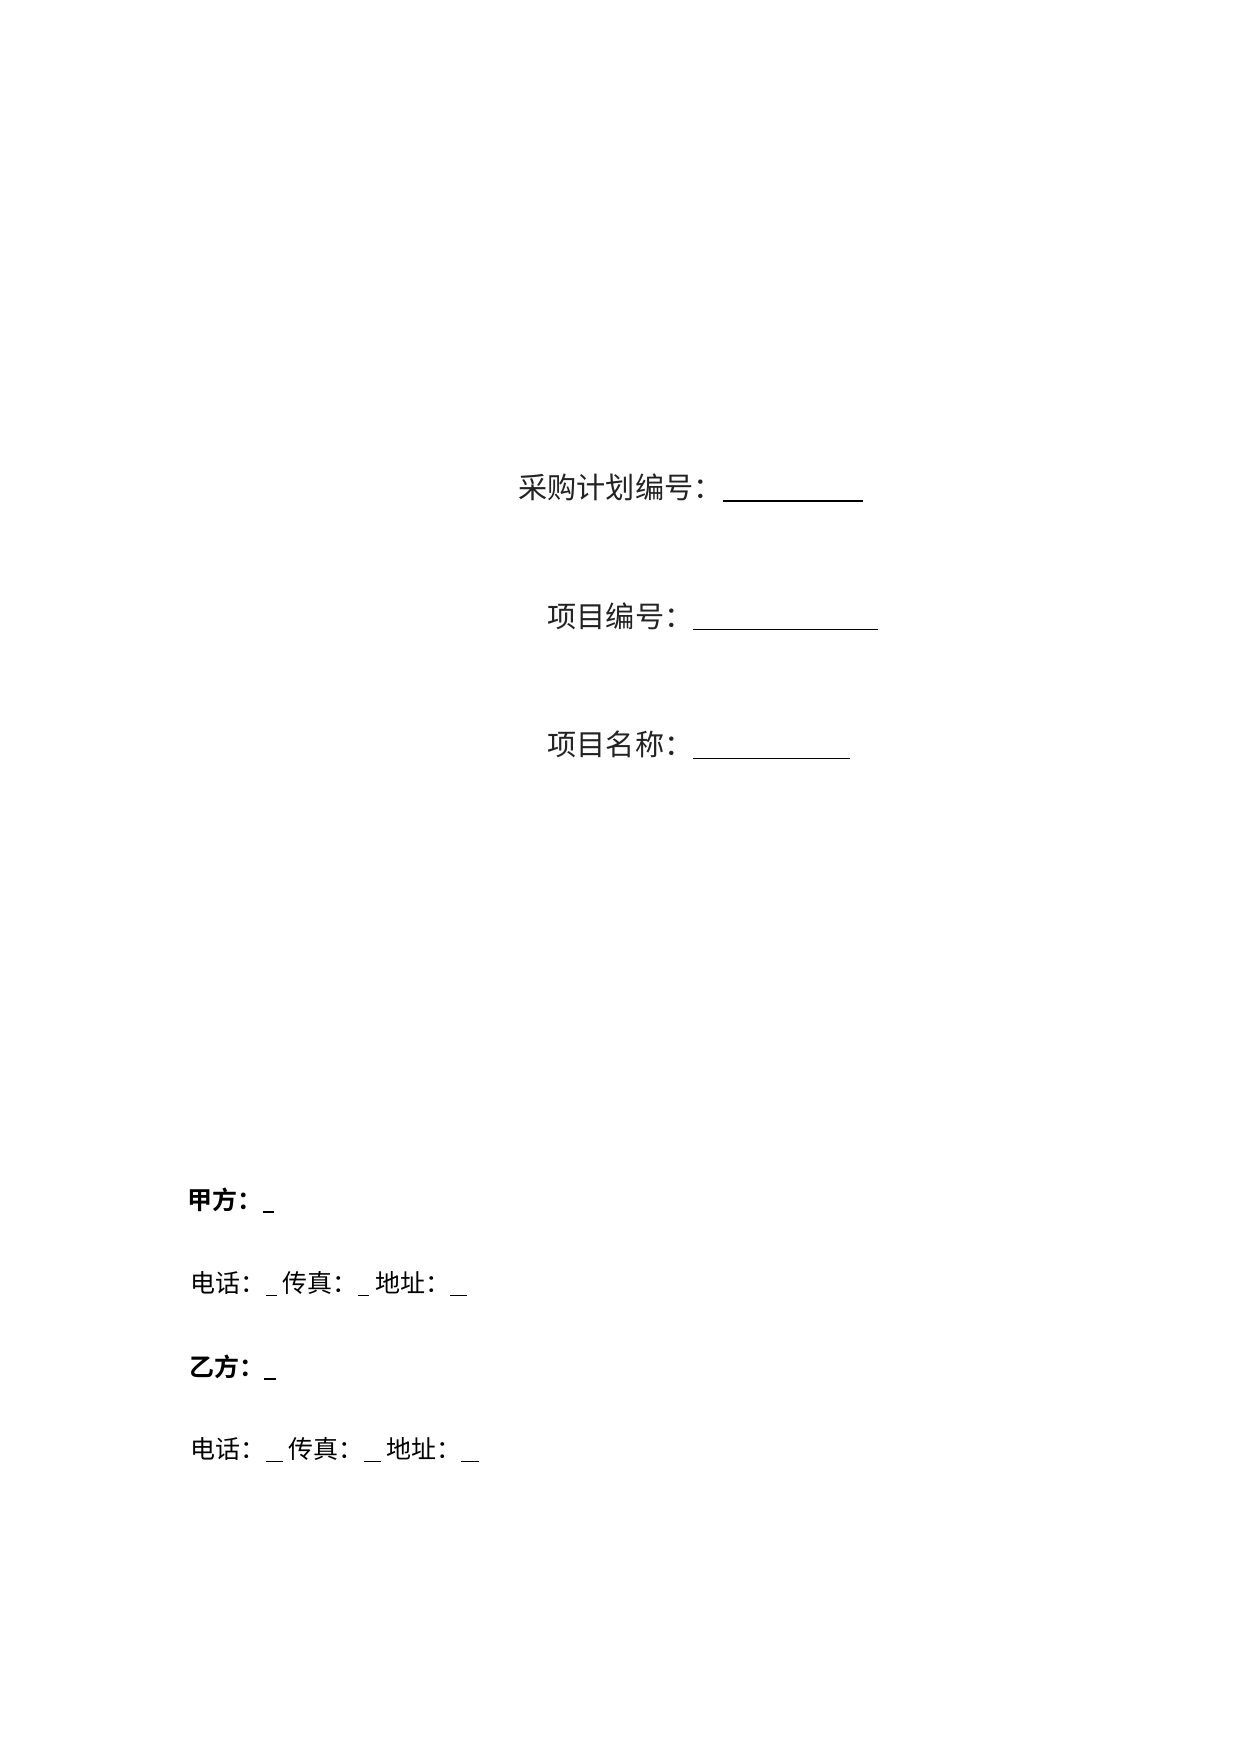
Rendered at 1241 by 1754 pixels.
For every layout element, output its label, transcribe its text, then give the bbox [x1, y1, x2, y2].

text 项目编号： [187, 583, 1053, 648]
text 项目名称： [187, 712, 1053, 777]
text 采购计划编号： [187, 454, 1053, 519]
text 甲方： [187, 1167, 1053, 1232]
text 电话： 传真： 地址： [191, 1251, 1053, 1316]
text 乙方： [189, 1334, 1053, 1399]
text 电话： 传真： 地址： [191, 1417, 1053, 1482]
